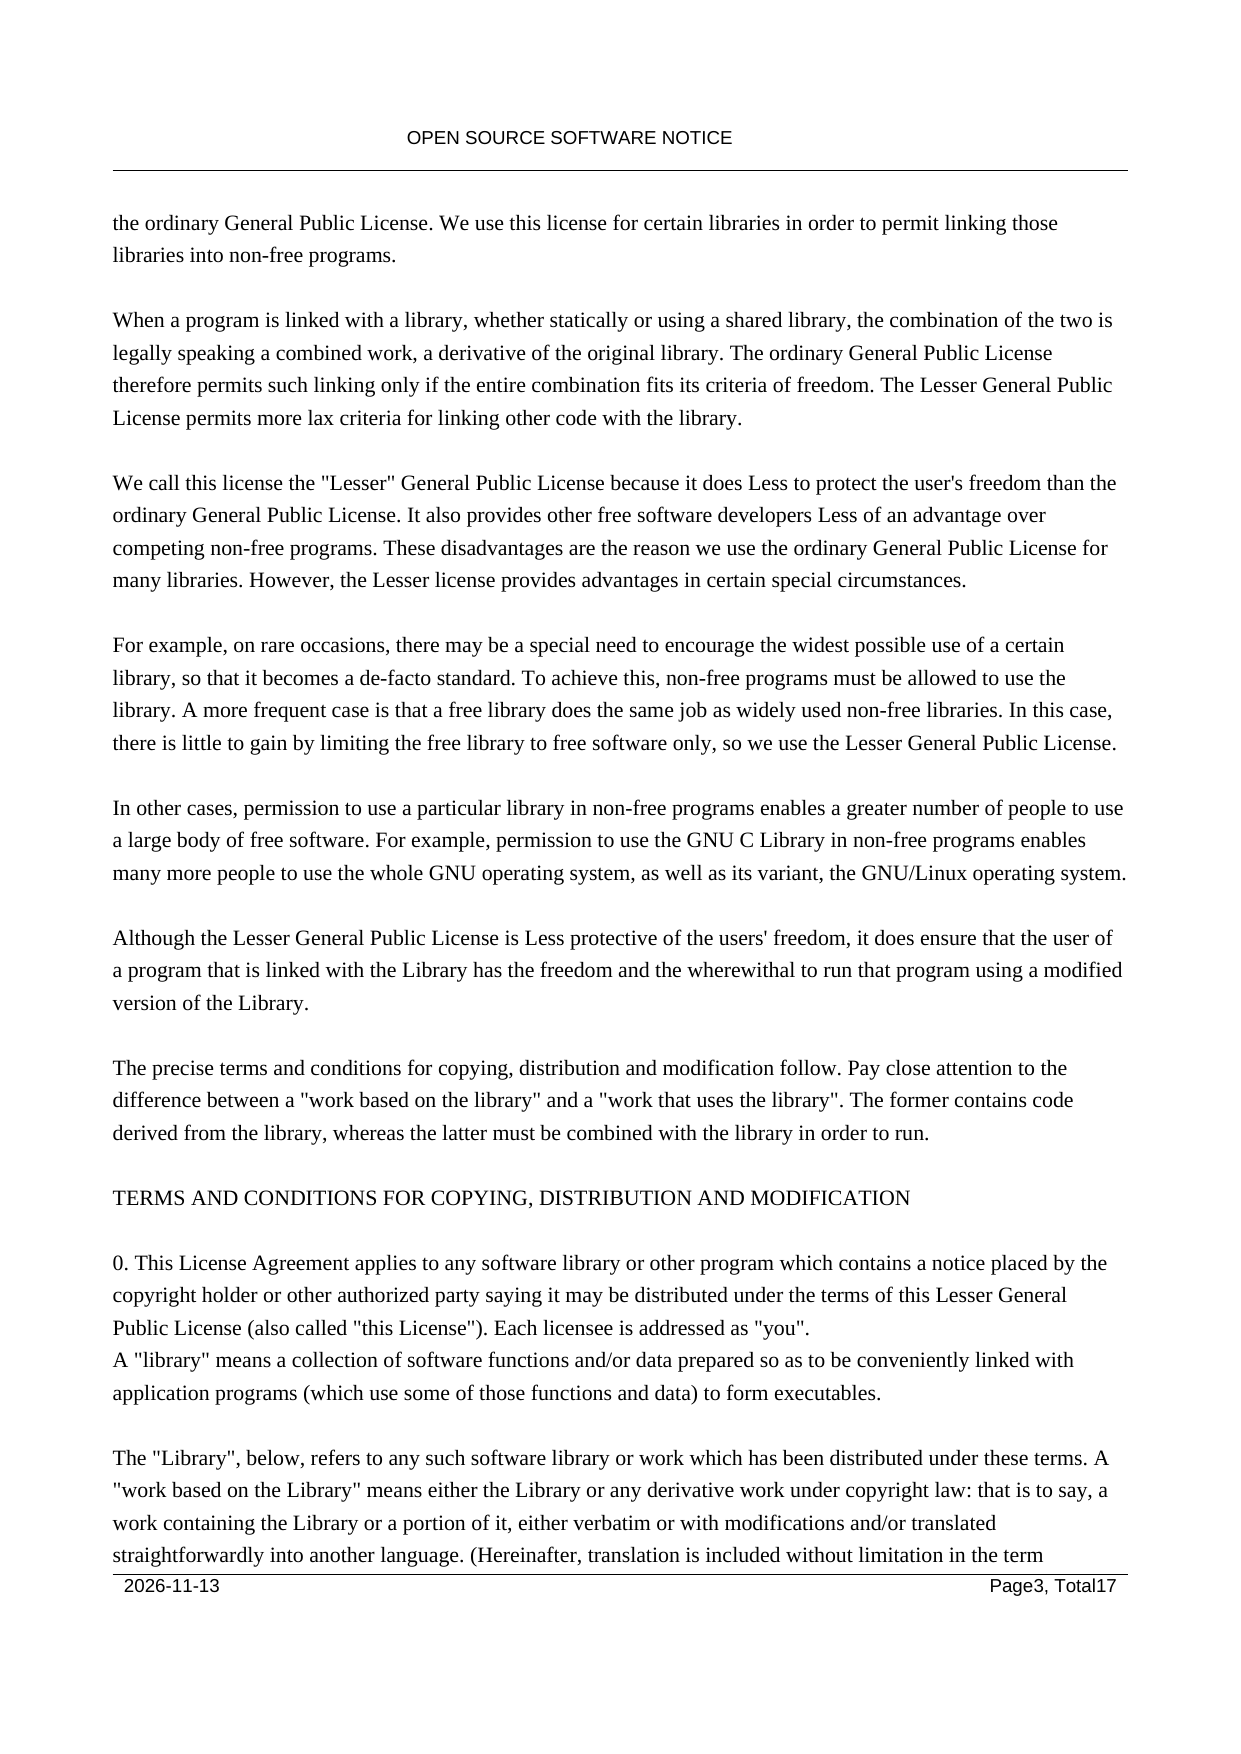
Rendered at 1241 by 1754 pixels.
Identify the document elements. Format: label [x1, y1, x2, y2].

text [112, 206, 1128, 1571]
